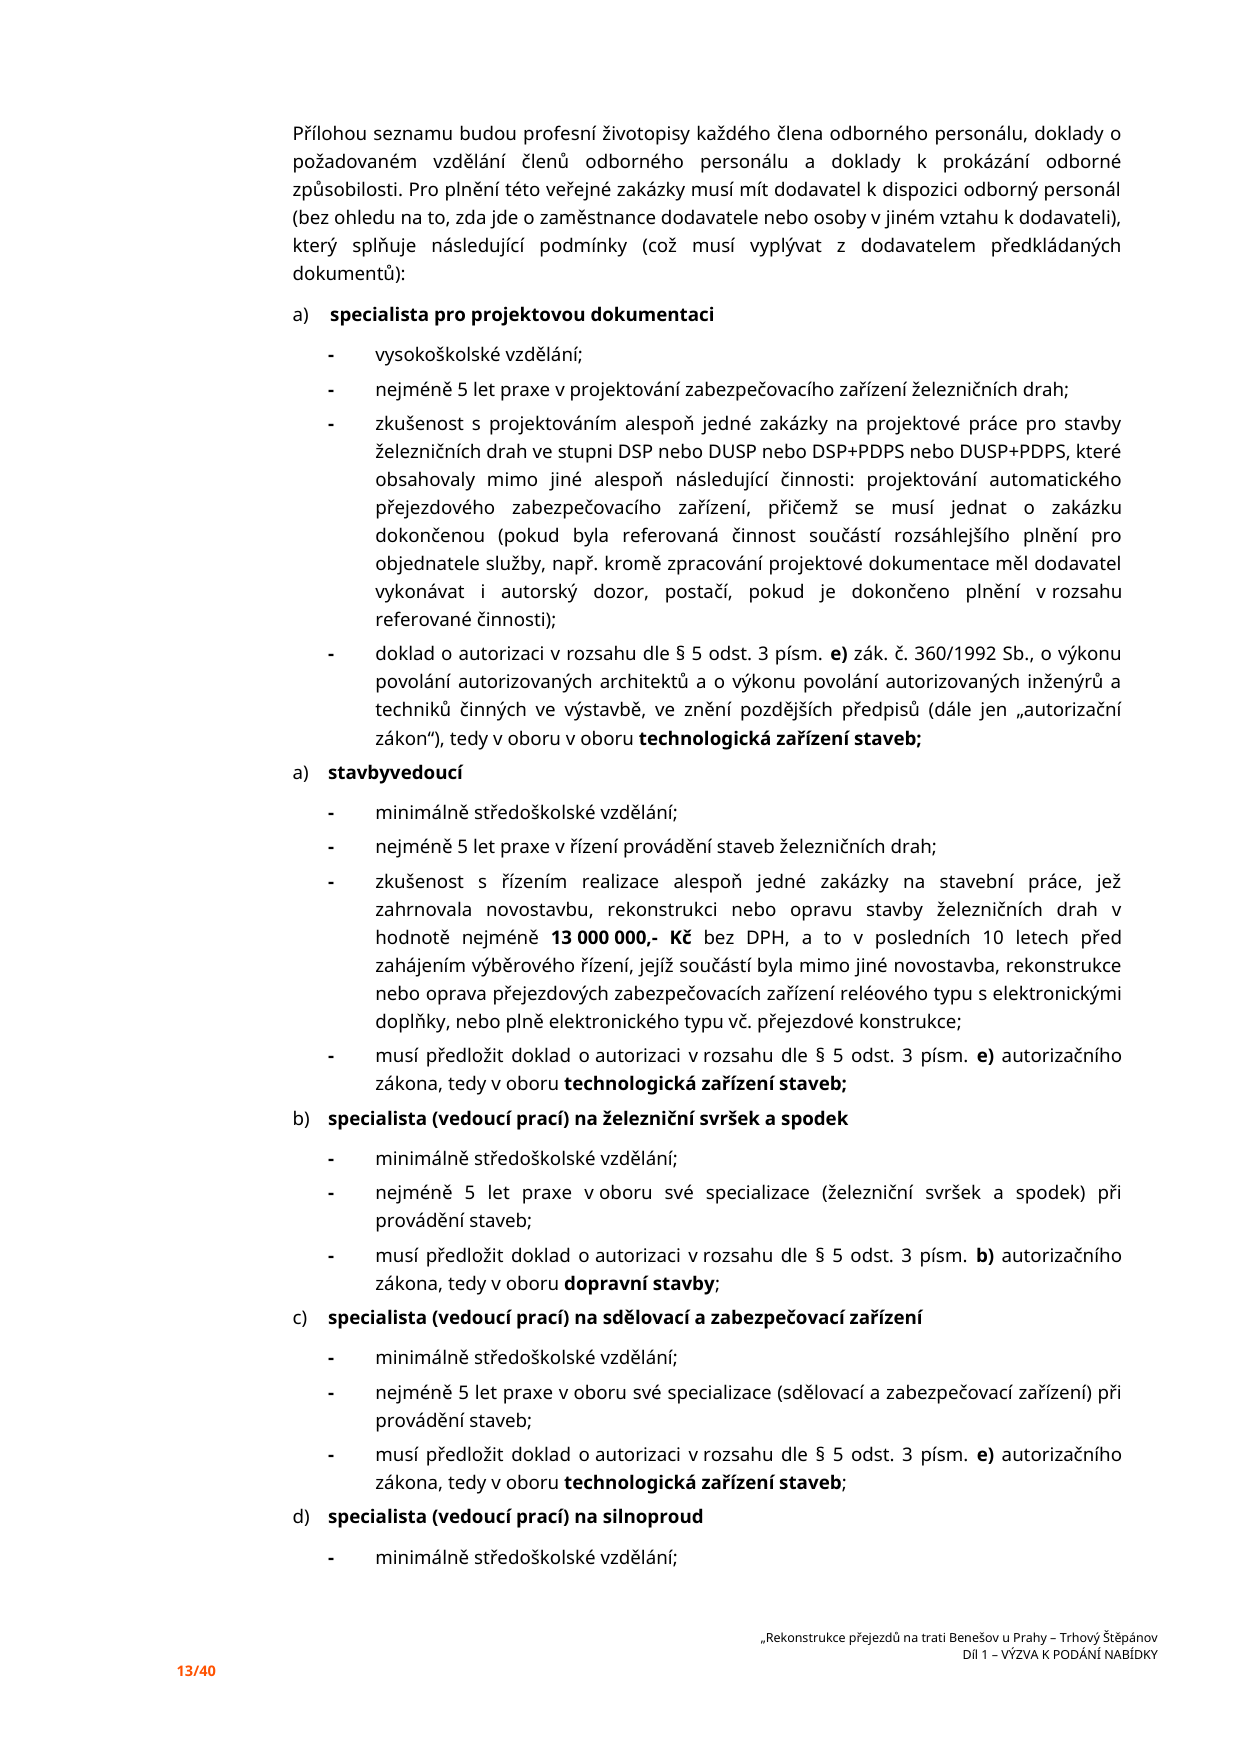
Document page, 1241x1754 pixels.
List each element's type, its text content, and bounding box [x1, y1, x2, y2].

text musí předložit doklad o autorizaci v rozsahu dle § 5 odst. 3 písm. b) autorizačního zákona, tedy v oboru dopravní stavby; [328, 1242, 1122, 1295]
text nejméně 5 let praxe v projektování zabezpečovacího zařízení železničních drah; [328, 376, 1122, 402]
text minimálně středoškolské vzdělání; [328, 1544, 1122, 1569]
text specialista (vedoucí prací) na železniční svršek a spodek [292, 1105, 1122, 1130]
list specialista pro projektovou dokumentaci [292, 301, 1122, 327]
text musí předložit doklad o autorizaci v rozsahu dle § 5 odst. 3 písm. e) autorizačního zákona, tedy v oboru technologická zařízení staveb; [328, 1042, 1122, 1096]
text nejméně 5 let praxe v oboru své specializace (železniční svršek a spodek) při provádění staveb; [328, 1179, 1122, 1233]
text zkušenost s projektováním alespoň jedné zakázky na projektové práce pro stavby železničních drah ve stupni DSP nebo DUSP nebo DSP+PDPS nebo DUSP+PDPS, které obsahovaly mimo jiné alespoň následující činnosti: projektování automatického přejezdového zabezpečovacího zařízení, přičemž se musí jednat o zakázku dokončenou (pokud byla referovaná činnost součástí rozsáhlejšího plnění pro objednatele služby, např. kromě zpracování projektové dokumentace měl dodavatel vykonávat i autorský dozor, postačí, pokud je dokončeno plnění v rozsahu referované činnosti); [328, 410, 1122, 632]
list stavbyvedoucí [292, 759, 1122, 784]
text specialista (vedoucí prací) na sdělovací a zabezpečovací zařízení [292, 1304, 1122, 1330]
text minimálně středoškolské vzdělání; [328, 1145, 1122, 1171]
text minimálně středoškolské vzdělání; [328, 1345, 1122, 1370]
text nejméně 5 let praxe v oboru své specializace (sdělovací a zabezpečovací zařízení) při provádění staveb; [328, 1379, 1122, 1432]
text doklad o autorizaci v rozsahu dle § 5 odst. 3 písm. e) zák. č. 360/1992 Sb., o výkonu povolání autorizovaných architektů a o výkonu povolání autorizovaných inženýrů a techniků činných ve výstavbě, ve znění pozdějších předpisů (dále jen „autorizační zákon“), tedy v oboru v oboru technologická zařízení staveb; [328, 641, 1122, 750]
text specialista (vedoucí prací) na silnoproud [292, 1503, 1122, 1529]
text vysokoškolské vzdělání; [328, 342, 1122, 367]
text nejméně 5 let praxe v řízení provádění staveb železničních drah; [328, 834, 1122, 859]
text Přílohou seznamu budou profesní životopisy každého člena odborného personálu, doklady o požadovaném vzdělání členů odborného personálu a doklady k prokázání odborné způsobilosti. Pro plnění této veřejné zakázky musí mít dodavatel k dispozici odborný personál (bez ohledu na to, zda jde o zaměstnance dodavatele nebo osoby v jiném vztahu k dodavateli), který splňuje následující podmínky (což musí vyplývat z dodavatelem předkládaných dokumentů): [292, 121, 1122, 286]
text zkušenost s řízením realizace alespoň jedné zakázky na stavební práce, jež zahrnovala novostavbu, rekonstrukci nebo opravu stavby železničních drah v hodnotě nejméně 13 000 000,- Kč bez DPH, a to v posledních 10 letech před zahájením výběrového řízení, jejíž součástí byla mimo jiné novostavba, rekonstrukce nebo oprava přejezdových zabezpečovacích zařízení reléového typu s elektronickými doplňky, nebo plně elektronického typu vč. přejezdové konstrukce; [328, 868, 1122, 1034]
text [328, 1441, 1122, 1495]
text minimálně středoškolské vzdělání; [328, 799, 1122, 825]
